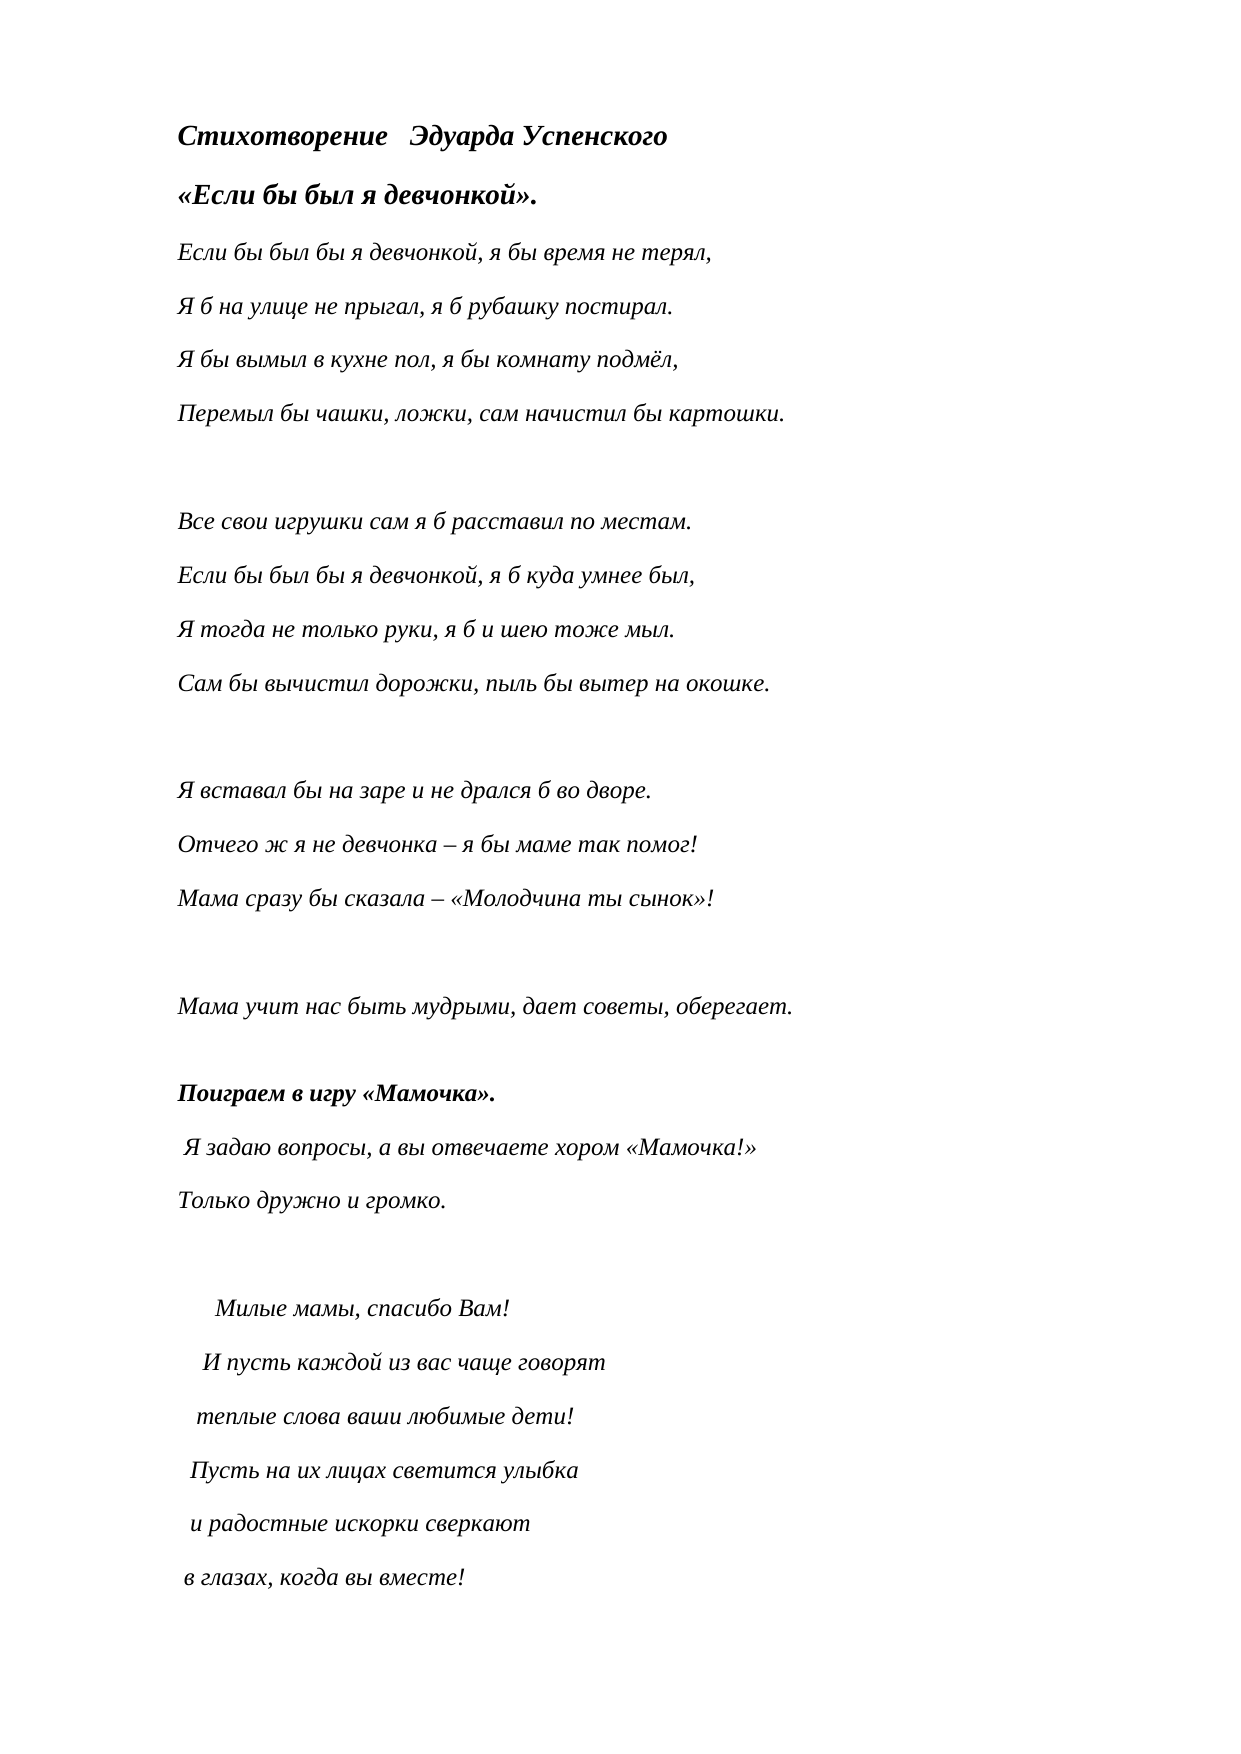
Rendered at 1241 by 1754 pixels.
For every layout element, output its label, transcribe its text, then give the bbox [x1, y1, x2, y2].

text Я бы вымыл в кухне пол, я бы комнату подмёл, [177, 344, 1152, 373]
text и радостные искорки сверкают [177, 1508, 1152, 1537]
text Отчего ж я не девчонка – я бы маме так помог! [177, 829, 1152, 858]
text Если бы был бы я девчонкой, я б куда умнее был, [177, 560, 1152, 589]
text Милые мамы, спасибо Вам! [177, 1293, 1152, 1322]
text Я задаю вопросы, а вы отвечаете хором «Мамочка!» [177, 1132, 1152, 1160]
text Я тогда не только руки, я б и шею тоже мыл. [177, 614, 1152, 643]
text «Если бы был я девчонкой». [177, 177, 1152, 211]
text Только дружно и громко. [177, 1185, 1152, 1214]
text Перемыл бы чашки, ложки, сам начистил бы картошки. [177, 398, 1152, 427]
text Сам бы вычистил дорожки, пыль бы вытер на окошке. [177, 668, 1152, 696]
text Пусть на их лицах светится улыбка [177, 1455, 1152, 1483]
text Все свои игрушки сам я б расставил по местам. [177, 506, 1152, 535]
text Поиграем в игру «Мамочка». [177, 1045, 1152, 1106]
text в глазах, когда вы вместе! [177, 1562, 1152, 1591]
text Если бы был бы я девчонкой, я бы время не терял, [177, 237, 1152, 266]
text Стихотворение Эдуарда Успенского [177, 118, 1152, 152]
text Мама сразу бы сказала – «Молодчина ты сынок»! [177, 883, 1152, 912]
text теплые слова ваши любимые дети! [177, 1401, 1152, 1429]
text Я б на улице не прыгал, я б рубашку постирал. [177, 291, 1152, 319]
text Мама учит нас быть мудрыми, дает советы, оберегает. [177, 991, 1152, 1019]
text Я вставал бы на заре и не дрался б во дворе. [177, 775, 1152, 804]
text И пусть каждой из вас чаще говорят [177, 1347, 1152, 1376]
